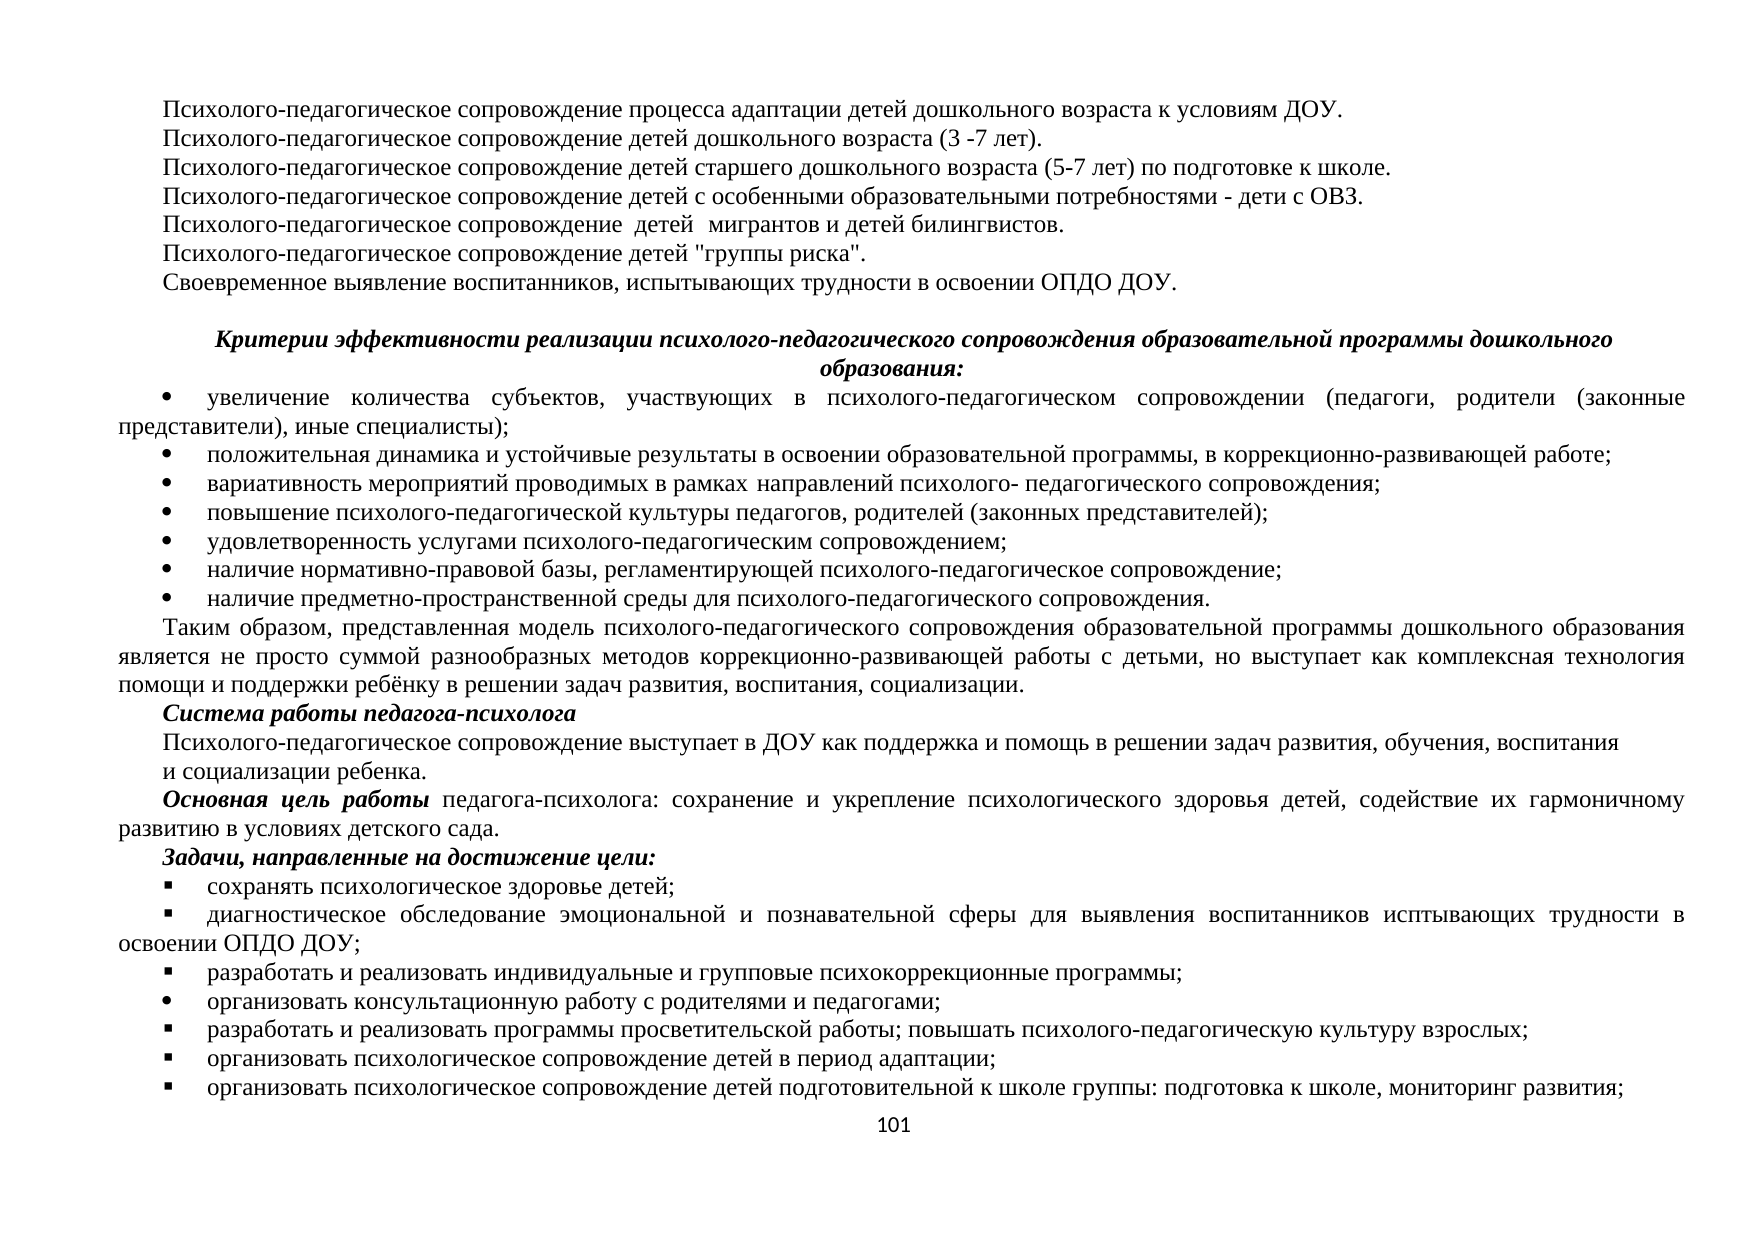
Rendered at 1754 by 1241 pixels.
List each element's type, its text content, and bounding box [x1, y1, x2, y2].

text Психолого-педагогическое сопровождение детей дошкольного возраста (3 -7 лет). [118, 123, 1668, 152]
text Психолого-педагогическое сопровождение детей с особенными образовательными потребностями - дети с ОВЗ. [118, 181, 1668, 209]
text Психолого-педагогическое сопровождение детей старшего дошкольного возраста (5-7 лет) по подготовке к школе. [118, 152, 1668, 181]
list удовлетворенность услугами психолого-педагогическим сопровождением; [118, 526, 1686, 554]
list Психолого-педагогическое сопровождение выступает в ДОУ как поддержка и помощь в решении задач развития, обучения, воспитания [118, 727, 1686, 756]
list сохранять психологическое здоровье детей; [118, 871, 1686, 899]
list и социализации ребенка. [118, 756, 1686, 784]
text Своевременное выявление воспитанников, испытывающих трудности в освоении ОПДО ДОУ. [118, 267, 1668, 296]
list повышение психолого-педагогической культуры педагогов, родителей (законных представителей); [118, 497, 1686, 526]
list положительная динамика и устойчивые результаты в освоении образовательной программы, в коррекционно-развивающей работе; [118, 439, 1686, 468]
list Основная цель работы педагога-психолога: сохранение и укрепление психологического здоровья детей, содействие их гармоничному развитию в условиях детского сада. [118, 784, 1686, 842]
text Критерии эффективности реализации психолого-педагогического сопровождения образовательной программы дошкольного образования: [118, 324, 1668, 382]
list диагностическое обследование эмоциональной и познавательной сферы для выявления воспитанников исптывающих трудности в освоении ОПДО ДОУ; [118, 899, 1686, 957]
list Таким образом, представленная модель психолого-педагогического сопровождения образовательной программы дошкольного образования является не просто суммой разнообразных методов коррекционно-развивающей работы с детьми, но выступает как комплексная технология помощи и поддержки ребёнку в решении задач развития, воспитания, социализации. [118, 612, 1686, 698]
list наличие предметно-пространственной среды для психолого-педагогического сопровождения. [118, 583, 1686, 612]
list организовать психологическое сопровождение детей в период адаптации; [118, 1043, 1686, 1072]
text Психолого-педагогическое сопровождение детей "группы риска". [118, 238, 1668, 267]
list увеличение количества субъектов, участвующих в психолого-педагогическом сопровождении (педагоги, родители (законные представители), иные специалисты); [118, 382, 1686, 439]
list Система работы педагога-психолога [118, 698, 1686, 727]
list Задачи, направленные на достижение цели: [118, 842, 1686, 871]
text Психолого-педагогическое сопровождение детей мигрантов и детей билингвистов. [118, 209, 1668, 238]
list разработать и реализовать индивидуальные и групповые психокоррекционные программы; [118, 957, 1686, 986]
list организовать психологическое сопровождение детей подготовительной к школе группы: подготовка к школе, мониторинг развития; [118, 1072, 1686, 1101]
list вариативность мероприятий проводимых в рамках направлений психолого- педагогического сопровождения; [118, 468, 1686, 497]
list наличие нормативно-правовой базы, регламентирующей психолого-педагогическое сопровождение; [118, 554, 1686, 583]
text Психолого-педагогическое сопровождение процесса адаптации детей дошкольного возраста к условиям ДОУ. [118, 94, 1668, 123]
list организовать консультационную работу с родителями и педагогами; [118, 986, 1686, 1014]
list разработать и реализовать программы просветительской работы; повышать психолого-педагогическую культуру взрослых; [118, 1014, 1686, 1043]
